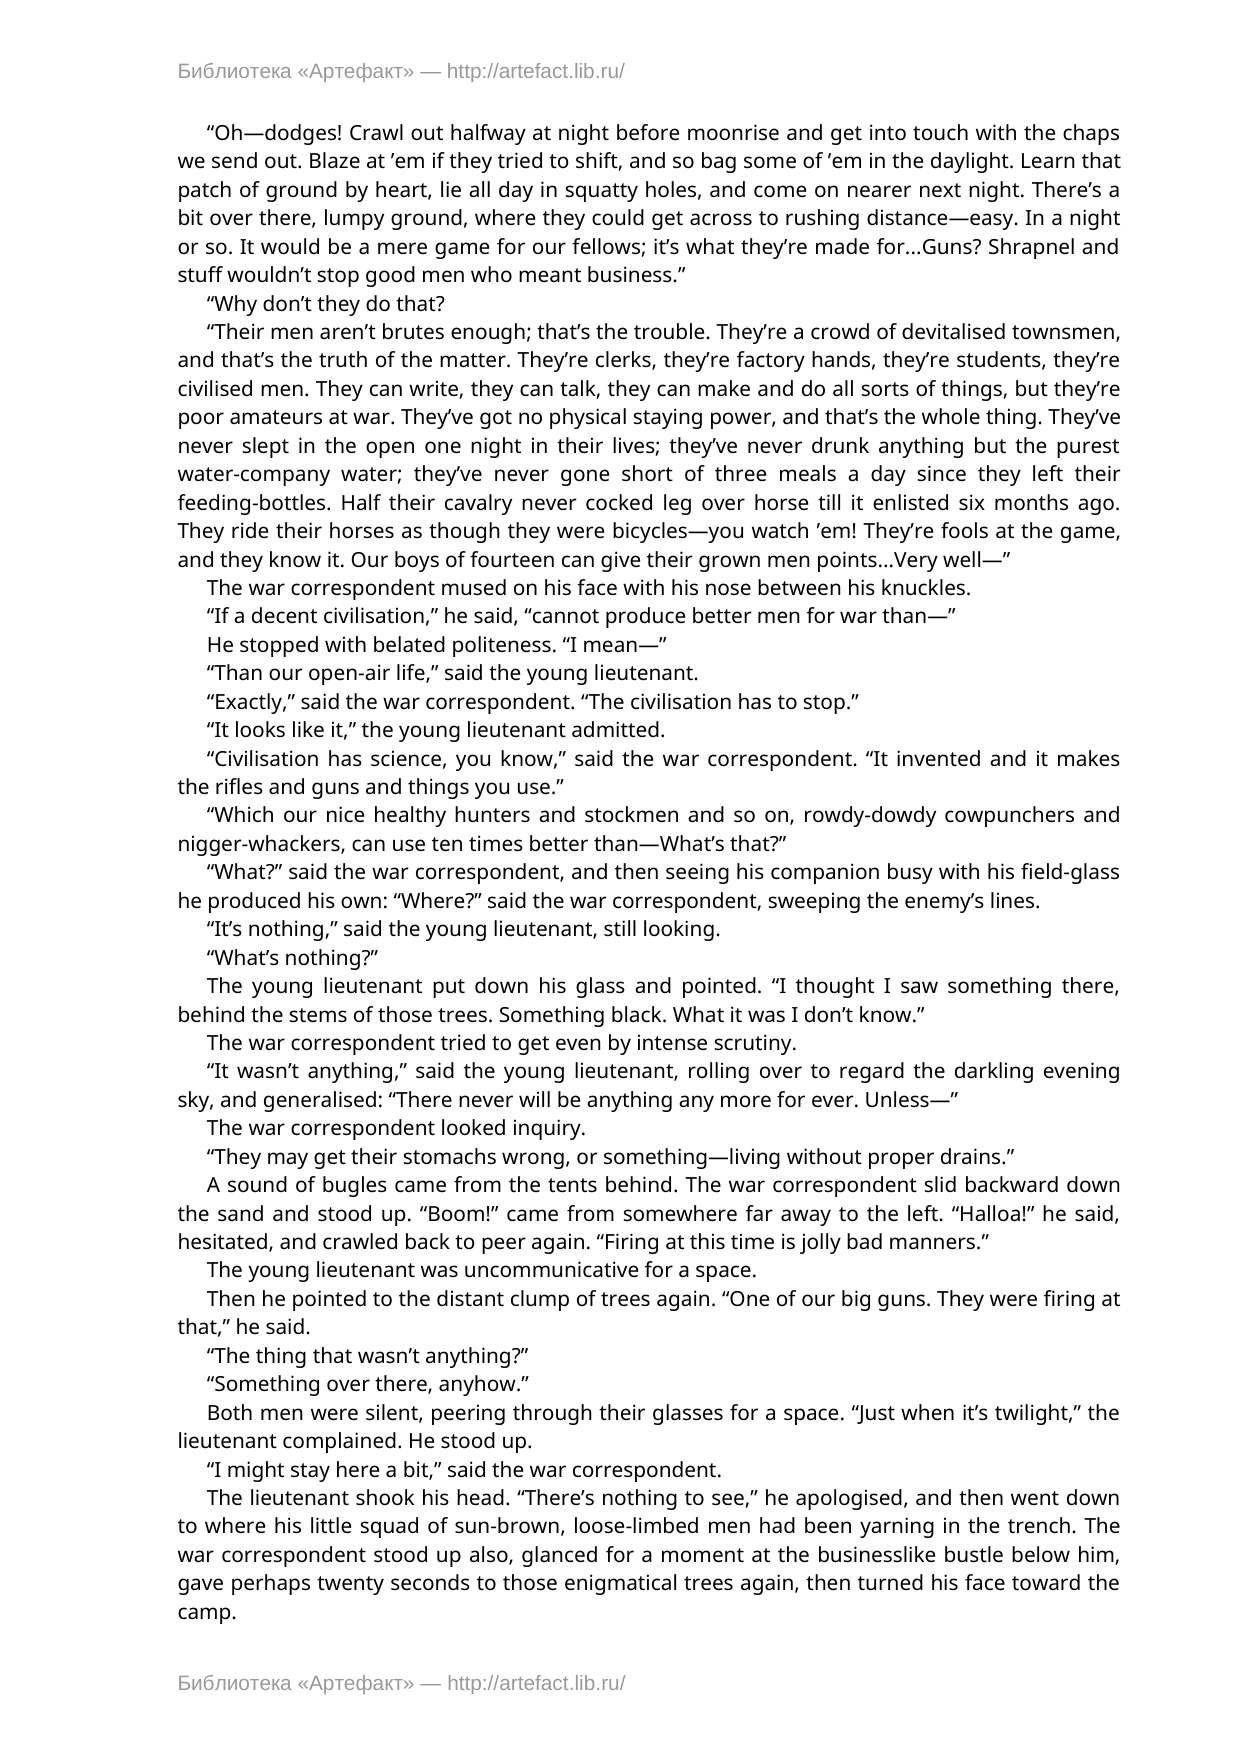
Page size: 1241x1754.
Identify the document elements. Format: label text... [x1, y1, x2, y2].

text “They may get their stomachs wrong, or something—living without proper drains.” [177, 1142, 1122, 1170]
text “I might stay here a bit,” said the war correspondent. [177, 1455, 1122, 1483]
text “Than our open-air life,” said the young lieutenant. [177, 658, 1122, 687]
text “Something over there, anyhow.” [177, 1369, 1122, 1398]
text “Their men aren’t brutes enough; that’s the trouble. They’re a crowd of devitalised townsmen, and that’s the truth of the matter. They’re clerks, they’re factory hands, they’re students, they’re civilised men. They can write, they can talk, they can make and do all sorts of things, but they’re poor amateurs at war. They’ve got no physical staying power, and that’s the whole thing. They’ve never slept in the open one night in their lives; they’ve never drunk anything but the purest water-company water; they’ve never gone short of three meals a day since they left their feeding-bottles. Half their cavalry never cocked leg over horse till it enlisted six months ago. They ride their horses as though they were bicycles—you watch ’em! They’re fools at the game, and they know it. Our boys of fourteen can give their grown men points...Very well—” [177, 317, 1122, 573]
text Both men were silent, peering through their glasses for a space. “Just when it’s twilight,” the lieutenant complained. He stood up. [177, 1398, 1122, 1455]
text “Civilisation has science, you know,” said the war correspondent. “It invented and it makes the rifles and guns and things you use.” [177, 744, 1122, 801]
text Then he pointed to the distant clump of trees again. “One of our big guns. They were firing at that,” he said. [177, 1284, 1122, 1341]
text “What?” said the war correspondent, and then seeing his companion busy with his field-glass he produced his own: “Where?” said the war correspondent, sweeping the enemy’s lines. [177, 857, 1122, 914]
text “Oh—dodges! Crawl out halfway at night before moonrise and get into touch with the chaps we send out. Blaze at ’em if they tried to shift, and so bag some of ’em in the daylight. Learn that patch of ground by heart, lie all day in squatty holes, and come on nearer next night. There’s a bit over there, lumpy ground, where they could get across to rushing distance—easy. In a night or so. It would be a mere game for our fellows; it’s what they’re made for...Guns? Shrapnel and stuff wouldn’t stop good men who meant business.” [177, 118, 1122, 289]
text “What’s nothing?” [177, 943, 1122, 971]
text “Which our nice healthy hunters and stockmen and so on, rowdy-dowdy cowpunchers and nigger-whackers, can use ten times better than—What’s that?” [177, 801, 1122, 857]
text “Exactly,” said the war correspondent. “The civilisation has to stop.” [177, 687, 1122, 715]
text “Why don’t they do that? [177, 289, 1122, 317]
text The lieutenant shook his head. “There’s nothing to see,” he apologised, and then went down to where his little squad of sun-brown, loose-limbed men had been yarning in the trench. The war correspondent stood up also, glanced for a moment at the businesslike bustle below him, gave perhaps twenty seconds to those enigmatical trees again, then turned his face toward the camp. [177, 1483, 1122, 1625]
text The war correspondent mused on his face with his nose between his knuckles. [177, 573, 1122, 602]
text He stopped with belated politeness. “I mean—” [177, 630, 1122, 658]
text “The thing that wasn’t anything?” [177, 1341, 1122, 1369]
text The war correspondent tried to get even by intense scrutiny. [177, 1028, 1122, 1057]
text A sound of bugles came from the tents behind. The war correspondent slid backward down the sand and stood up. “Boom!” came from somewhere far away to the left. “Halloa!” he said, hesitated, and crawled back to peer again. “Firing at this time is jolly bad manners.” [177, 1170, 1122, 1256]
text The young lieutenant was uncommunicative for a space. [177, 1256, 1122, 1284]
text “If a decent civilisation,” he said, “cannot produce better men for war than—” [177, 602, 1122, 630]
text “It wasn’t anything,” said the young lieutenant, rolling over to regard the darkling evening sky, and generalised: “There never will be anything any more for ever. Unless—” [177, 1057, 1122, 1113]
text “It’s nothing,” said the young lieutenant, still looking. [177, 914, 1122, 943]
text The war correspondent looked inquiry. [177, 1113, 1122, 1142]
text The young lieutenant put down his glass and pointed. “I thought I saw something there, behind the stems of those trees. Something black. What it was I don’t know.” [177, 971, 1122, 1028]
text “It looks like it,” the young lieutenant admitted. [177, 715, 1122, 744]
